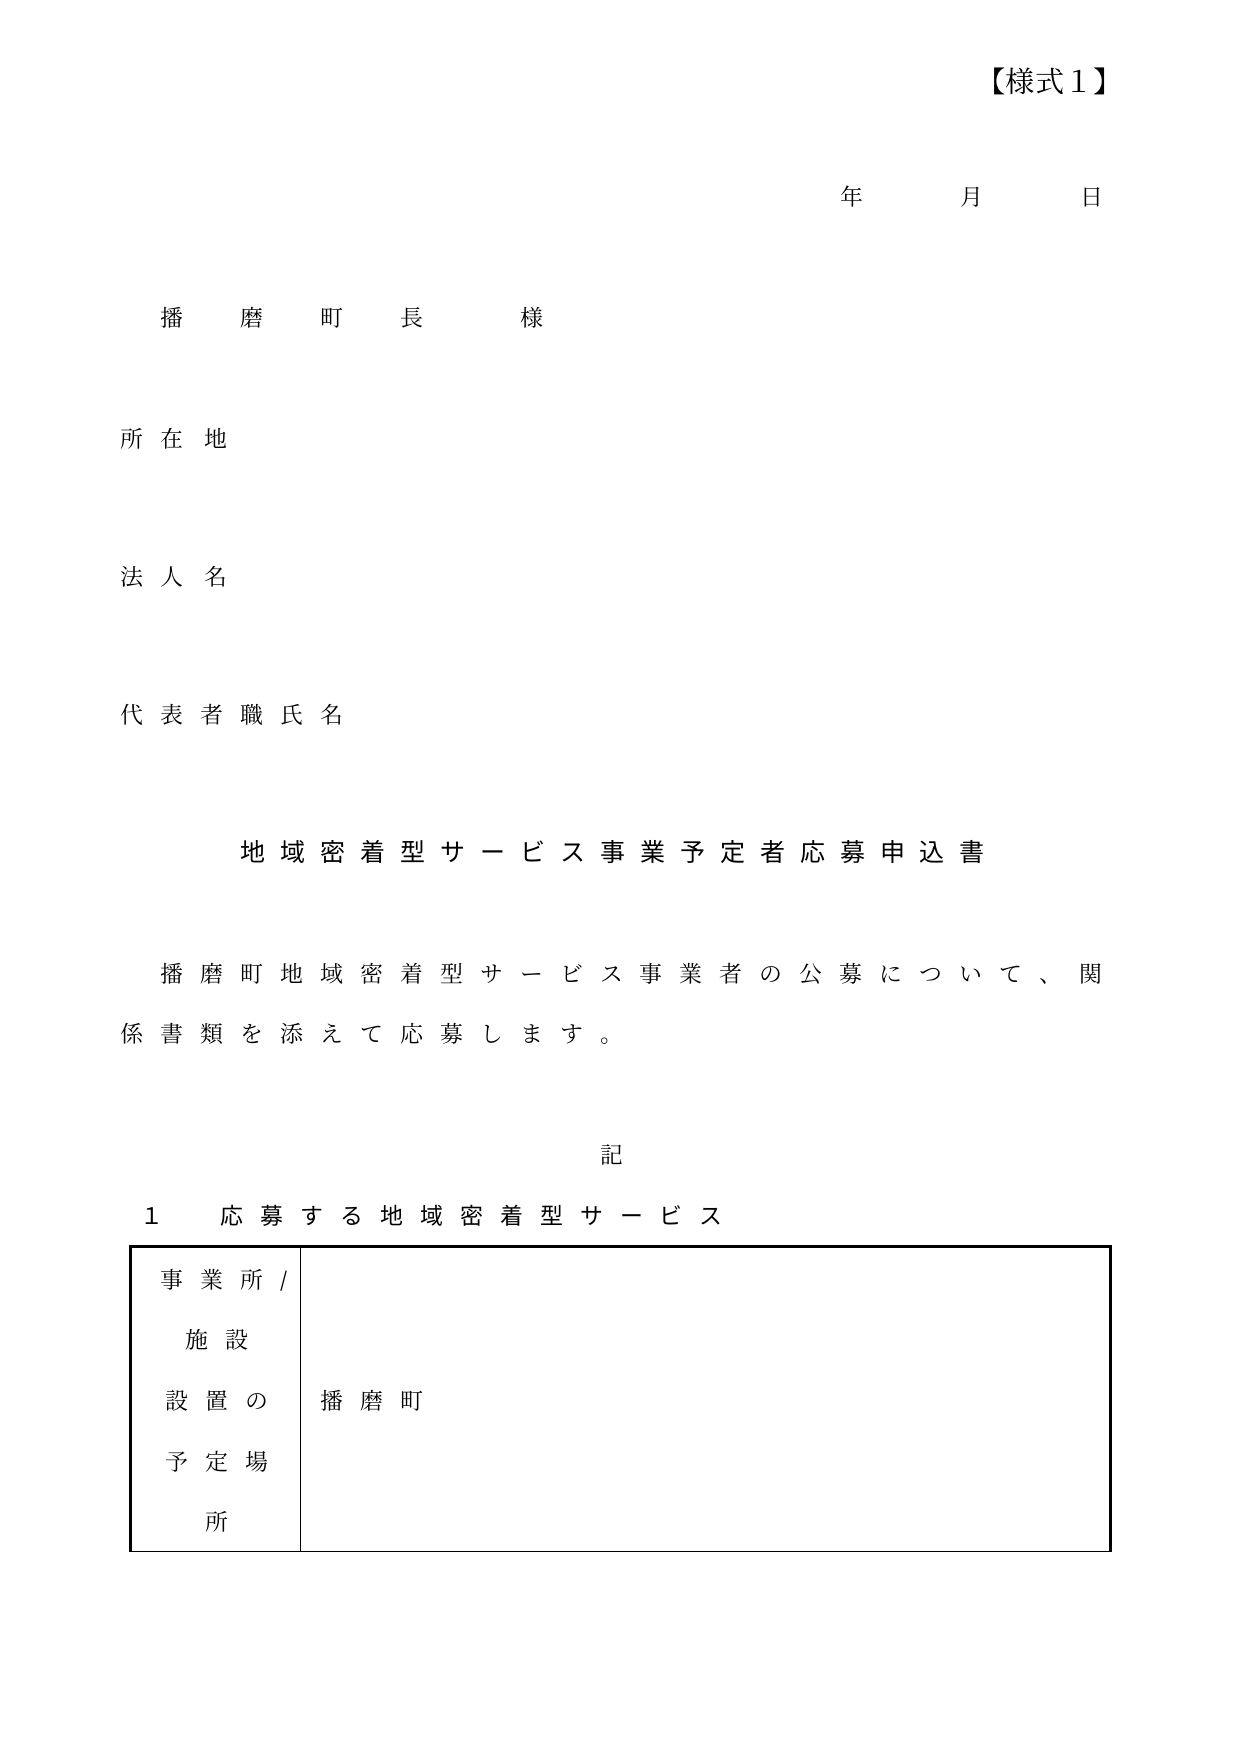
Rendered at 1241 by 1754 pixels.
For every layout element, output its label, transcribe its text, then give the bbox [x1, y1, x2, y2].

text 播 磨 町 長 様 [120, 286, 1120, 347]
text 代表者職氏名 [120, 622, 1120, 743]
text 地域密着型サービス事業予定者応募申込書 [120, 821, 1120, 881]
text １ 応募する地域密着型サービス [120, 1184, 1120, 1245]
text 播磨町地域密着型サービス事業者の公募について、関係書類を添えて応募します。 [120, 942, 1120, 1063]
text 法人名 [120, 484, 1120, 606]
table_header 播磨町 [301, 1248, 1109, 1551]
text 年 月 日 [120, 165, 1120, 226]
subtitle 記 [120, 1124, 1120, 1184]
text 所在地 [120, 347, 1120, 468]
table_header 事業所/施設 設置の予定場所 [132, 1248, 300, 1551]
